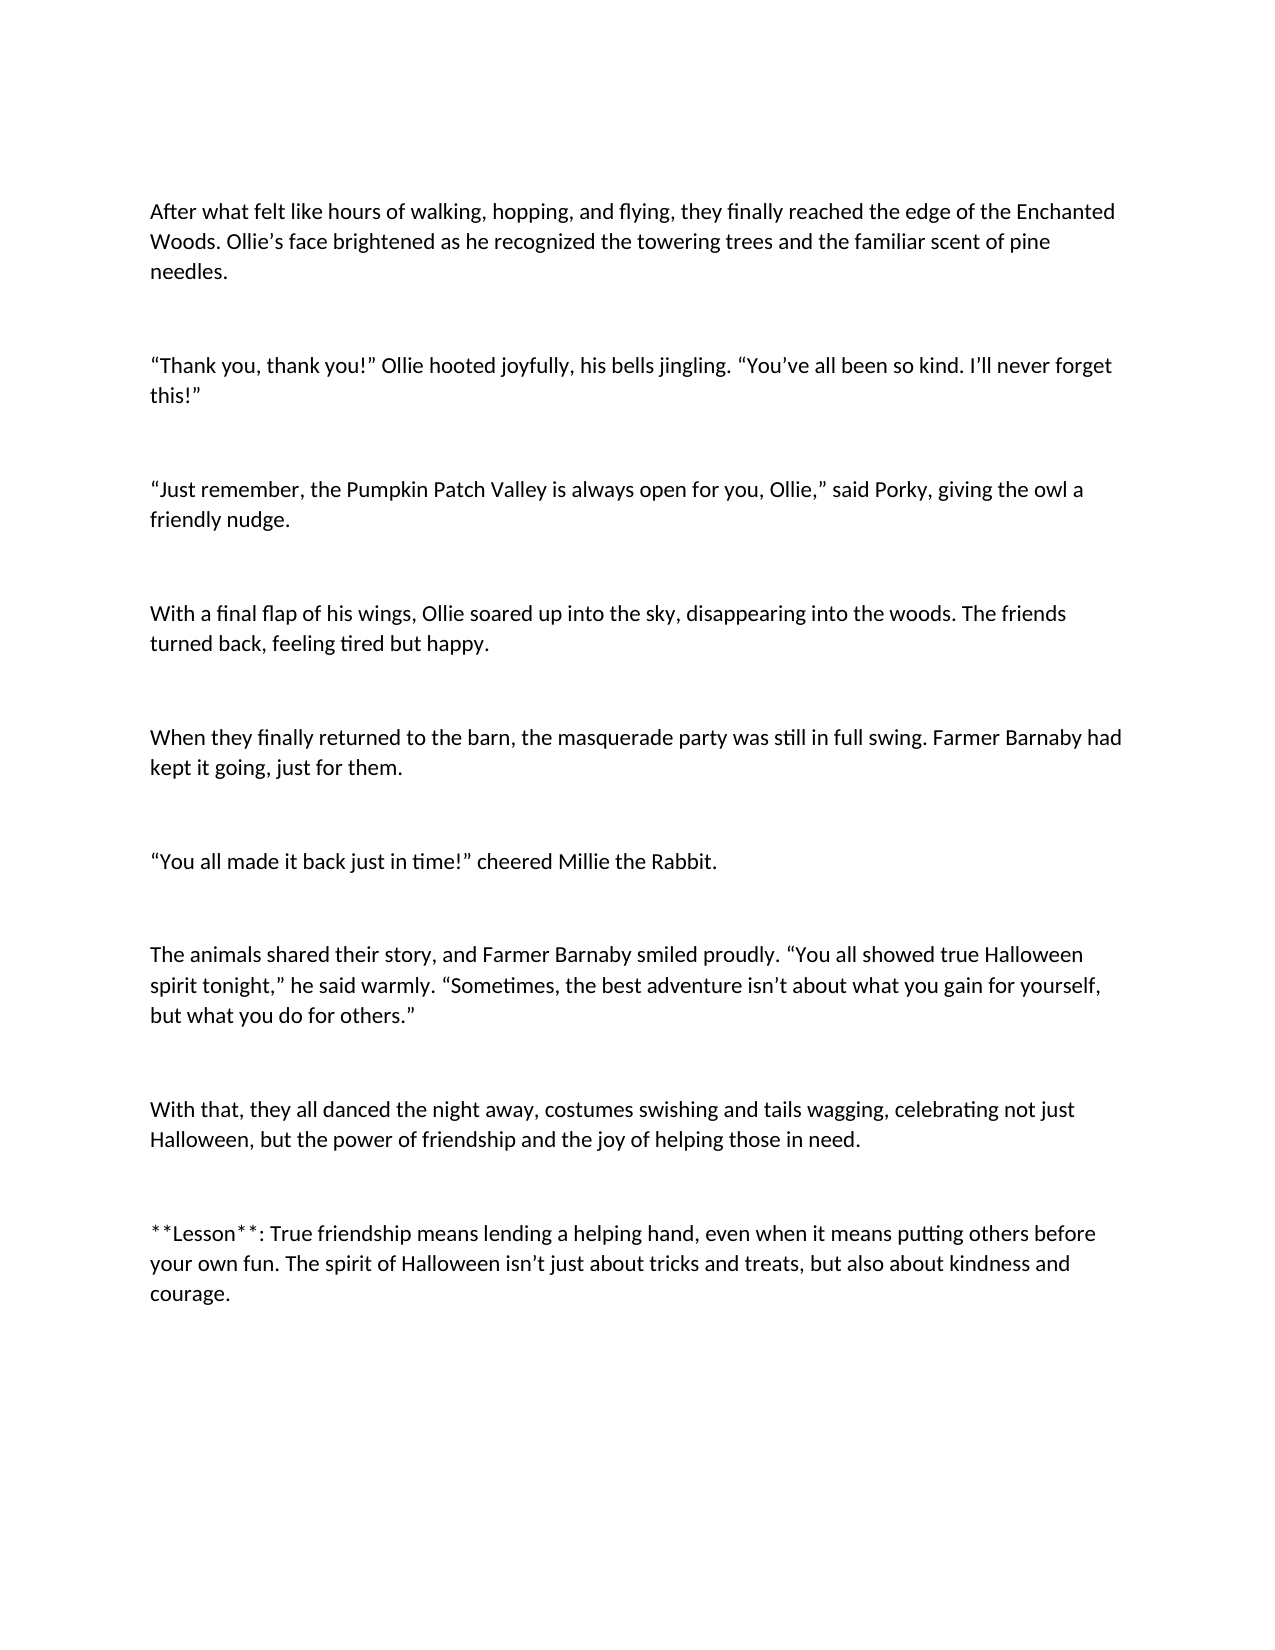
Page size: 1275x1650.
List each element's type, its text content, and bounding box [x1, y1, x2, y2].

text After what felt like hours of walking, hopping, and flying, they finally reached the edge of the Enchanted Woods. Ollie’s face brightened as he recognized the towering trees and the familiar scent of pine needles. [150, 197, 1125, 285]
text The animals shared their story, and Farmer Barnaby smiled proudly. “You all showed true Halloween spirit tonight,” he said warmly. “Sometimes, the best adventure isn’t about what you gain for yourself, but what you do for others.” [150, 941, 1125, 1029]
text When they finally returned to the barn, the masquerade party was still in full swing. Farmer Barnaby had kept it going, just for them. [150, 723, 1125, 781]
text With that, they all danced the night away, costumes swishing and tails wagging, celebrating not just Halloween, but the power of friendship and the joy of helping those in need. [150, 1095, 1125, 1153]
text “Just remember, the Pumpkin Patch Valley is always open for you, Ollie,” said Porky, giving the owl a friendly nudge. [150, 475, 1125, 533]
text “You all made it back just in time!” cheered Millie the Rabbit. [150, 847, 1125, 875]
text **Lesson**: True friendship means lending a helping hand, even when it means putting others before your own fun. The spirit of Halloween isn’t just about tricks and treats, but also about kindness and courage. [150, 1219, 1125, 1307]
text With a final flap of his wings, Ollie soared up into the sky, disappearing into the woods. The friends turned back, feeling tired but happy. [150, 599, 1125, 657]
text “Thank you, thank you!” Ollie hooted joyfully, his bells jingling. “You’ve all been so kind. I’ll never forget this!” [150, 351, 1125, 409]
